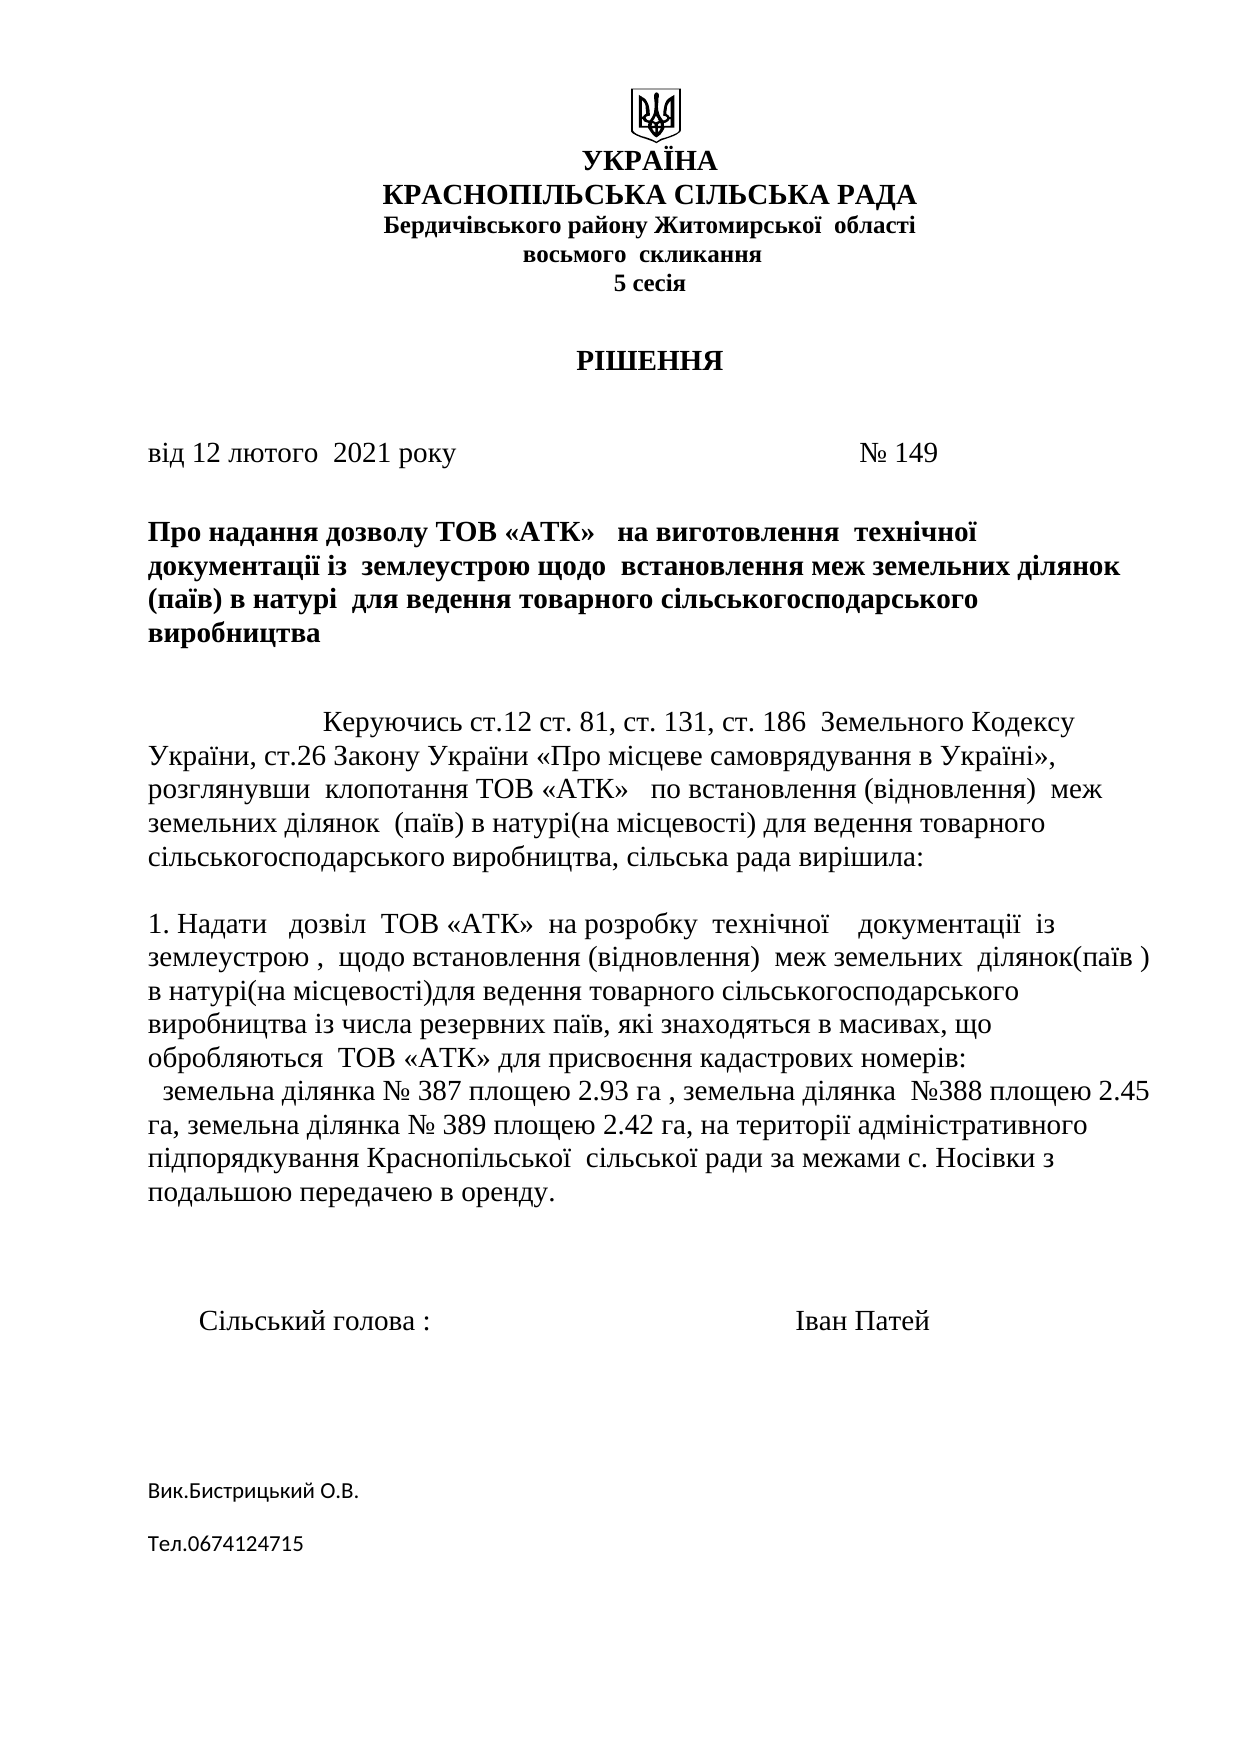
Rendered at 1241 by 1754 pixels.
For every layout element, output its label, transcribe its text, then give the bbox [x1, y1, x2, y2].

text Про надання дозволу ТОВ «АТК» на виготовлення технічної документації із землеустрою щодо встановлення меж земельних ділянок (паїв) в натурі для ведення товарного сільськогосподарського виробництва [148, 514, 1152, 648]
text Сільський голова : Іван Патей [148, 1303, 1152, 1336]
text 1. Надати дозвіл ТОВ «АТК» на розробку технічної документації із землеустрою , щодо встановлення (відновлення) меж земельних ділянок(паїв ) в натурі(на місцевості)для ведення товарного сільськогосподарського виробництва із числа резервних паїв, які знаходяться в масивах, що обробляються ТОВ «АТК» для присвоєння кадастрових номерів: [148, 906, 1152, 1073]
text Бердичівського району Житомирської області [148, 210, 1152, 239]
text УКРАЇНА [148, 143, 1152, 177]
text Керуючись ст.12 ст. 81, ст. 131, ст. 186 Земельного Кодексу України, ст.26 Закону України «Про місцеве самоврядування в Україні», розглянувши клопотання ТОВ «АТК» по встановлення (відновлення) меж земельних ділянок (паїв) в натурі(на місцевості) для ведення товарного сільськогосподарського виробництва, сільська рада вирішила: [148, 704, 1152, 872]
text земельна ділянка № 387 площею 2.93 га , земельна ділянка №388 площею 2.45 га, земельна ділянка № 389 площею 2.42 га, на території адміністративного підпорядкування Краснопільської сільської ради за межами с. Носівки з подальшою передачею в оренду. [148, 1073, 1152, 1208]
text 5 сесія [148, 268, 1152, 297]
text Вик.Бистрицький О.В. [148, 1476, 1152, 1504]
text РІШЕННЯ [148, 343, 1152, 376]
text від 12 лютого 2021 року № 149 [148, 435, 1152, 468]
text КРАСНОПІЛЬСЬКА СІЛЬСЬКА РАДА [148, 177, 1152, 210]
text Тел.0674124715 [148, 1529, 1152, 1557]
text восьмого скликання [148, 239, 1152, 268]
